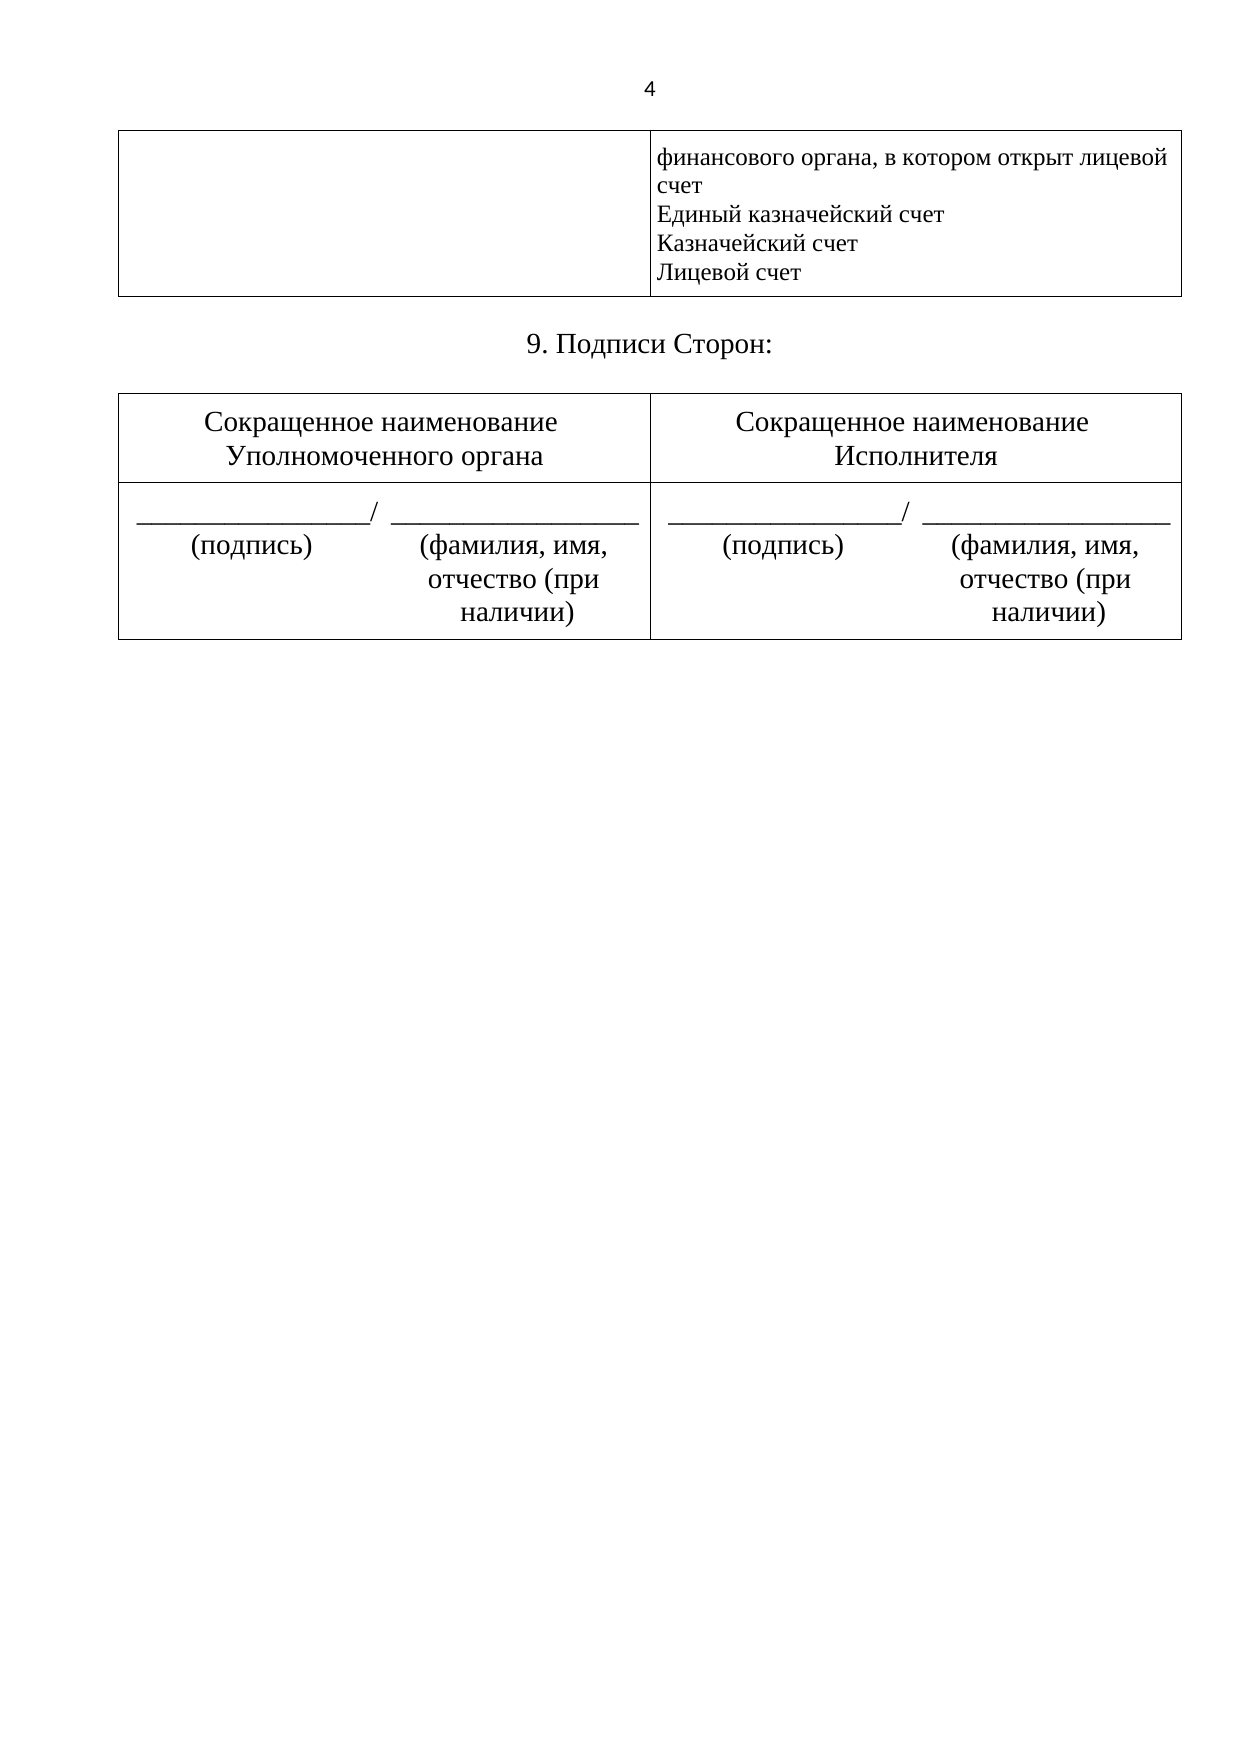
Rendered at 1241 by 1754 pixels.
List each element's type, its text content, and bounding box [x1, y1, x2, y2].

text 9. Подписи Сторон: [118, 326, 1181, 359]
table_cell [119, 131, 650, 296]
table_header Сокращенное наименование Исполнителя [651, 394, 1181, 482]
table_header Сокращенное наименование Уполномоченного органа [119, 394, 650, 482]
table_cell _________________ (фамилия, имя, отчество (при наличии) [916, 483, 1181, 639]
table_cell ________________/ (подпись) [651, 483, 916, 639]
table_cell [651, 131, 1181, 296]
table_cell _________________ (фамилия, имя, отчество (при наличии) [384, 483, 650, 639]
table_cell ________________/ (подпись) [119, 483, 384, 639]
